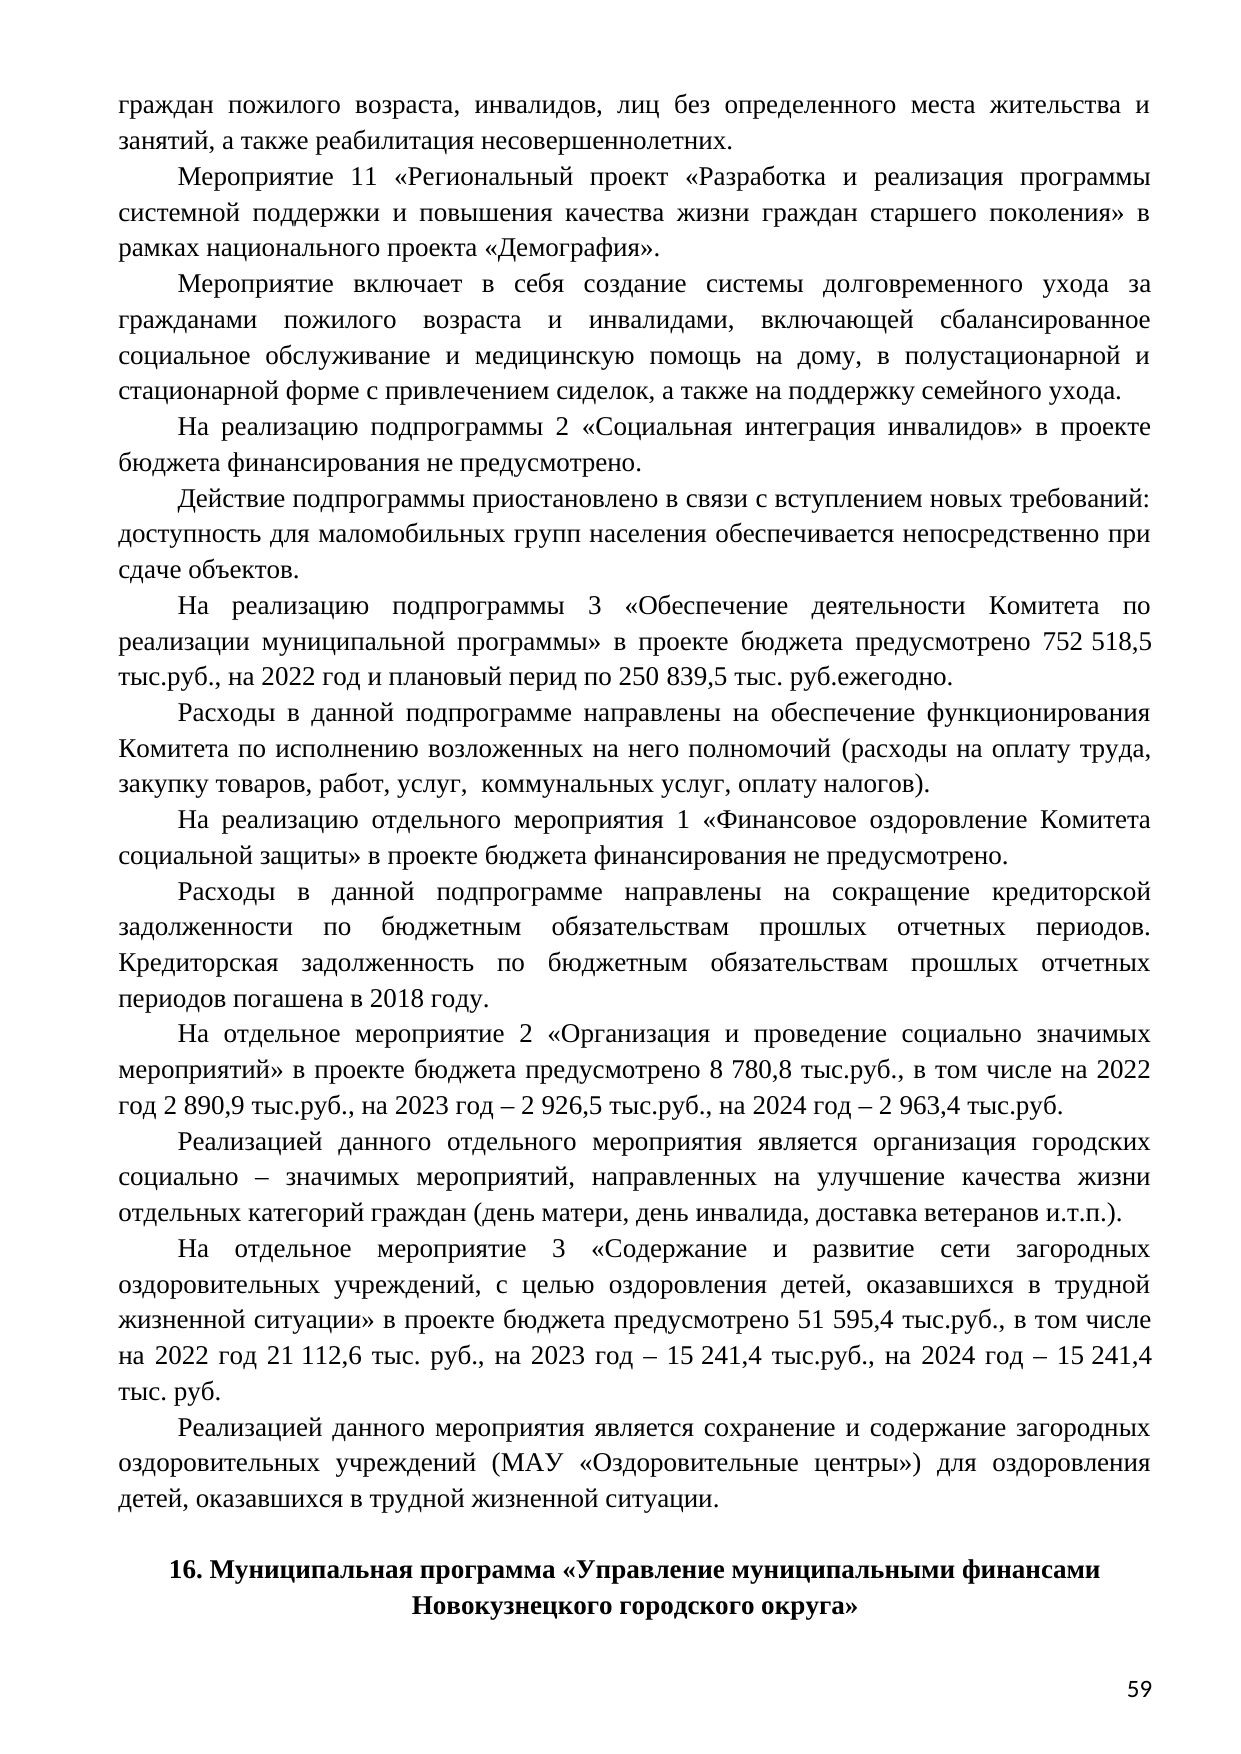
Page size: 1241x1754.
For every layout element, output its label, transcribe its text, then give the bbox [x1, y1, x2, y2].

text На отдельное мероприятие 3 «Содержание и развитие сети загородных оздоровительных учреждений, с целью оздоровления детей, оказавшихся в трудной жизненной ситуации» в проекте бюджета предусмотрено 51 595,4 тыс.руб., в том числе на 2022 год 21 112,6 тыс. руб., на 2023 год – 15 241,4 тыс.руб., на 2024 год – 15 241,4 тыс. руб. [118, 1232, 1152, 1406]
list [118, 89, 1152, 156]
text Реализацией данного мероприятия является сохранение и содержание загородных оздоровительных учреждений (МАУ «Оздоровительные центры») для оздоровления детей, оказавшихся в трудной жизненной ситуации. [118, 1411, 1152, 1513]
text Расходы в данной подпрограмме направлены на сокращение кредиторской задолженности по бюджетным обязательствам прошлых отчетных периодов. Кредиторская задолженность по бюджетным обязательствам прошлых отчетных периодов погашена в 2018 году. [118, 875, 1152, 1013]
text 16. Муниципальная программа «Управление муниципальными финансами Новокузнецкого городского округа» [118, 1553, 1152, 1620]
list На реализацию подпрограммы 2 «Социальная интеграция инвалидов» в проекте бюджета финансирования не предусмотрено. [118, 410, 1152, 477]
list Мероприятие включает в себя создание системы долговременного ухода за гражданами пожилого возраста и инвалидами, включающей сбалансированное социальное обслуживание и медицинскую помощь на дому, в полустационарной и стационарной форме с привлечением сиделок, а также на поддержку семейного ухода. [118, 267, 1152, 406]
text На отдельное мероприятие 2 «Организация и проведение социально значимых мероприятий» в проекте бюджета предусмотрено 8 780,8 тыс.руб., в том числе на 2022 год 2 890,9 тыс.руб., на 2023 год – 2 926,5 тыс.руб., на 2024 год – 2 963,4 тыс.руб. [118, 1018, 1152, 1120]
list Мероприятие 11 «Региональный проект «Разработка и реализация программы системной поддержки и повышения качества жизни граждан старшего поколения» в рамках национального проекта «Демография». [118, 160, 1152, 263]
text На реализацию отдельного мероприятия 1 «Финансовое оздоровление Комитета социальной защиты» в проекте бюджета финансирования не предусмотрено. [118, 803, 1152, 870]
text Реализацией данного отдельного мероприятия является организация городских социально – значимых мероприятий, направленных на улучшение качества жизни отдельных категорий граждан (день матери, день инвалида, доставка ветеранов и.т.п.). [118, 1125, 1152, 1227]
text На реализацию подпрограммы 3 «Обеспечение деятельности Комитета по реализации муниципальной программы» в проекте бюджета предусмотрено 752 518,5 тыс.руб., на 2022 год и плановый перид по 250 839,5 тыс. руб.ежегодно. [118, 589, 1152, 691]
text Расходы в данной подпрограмме направлены на обеспечение функционирования Комитета по исполнению возложенных на него полномочий (расходы на оплату труда, закупку товаров, работ, услуг, коммунальных услуг, оплату налогов). [118, 696, 1152, 799]
list Действие подпрограммы приостановлено в связи с вступлением новых требований: доступность для маломобильных групп населения обеспечивается непосредственно при сдаче объектов. [118, 482, 1152, 584]
